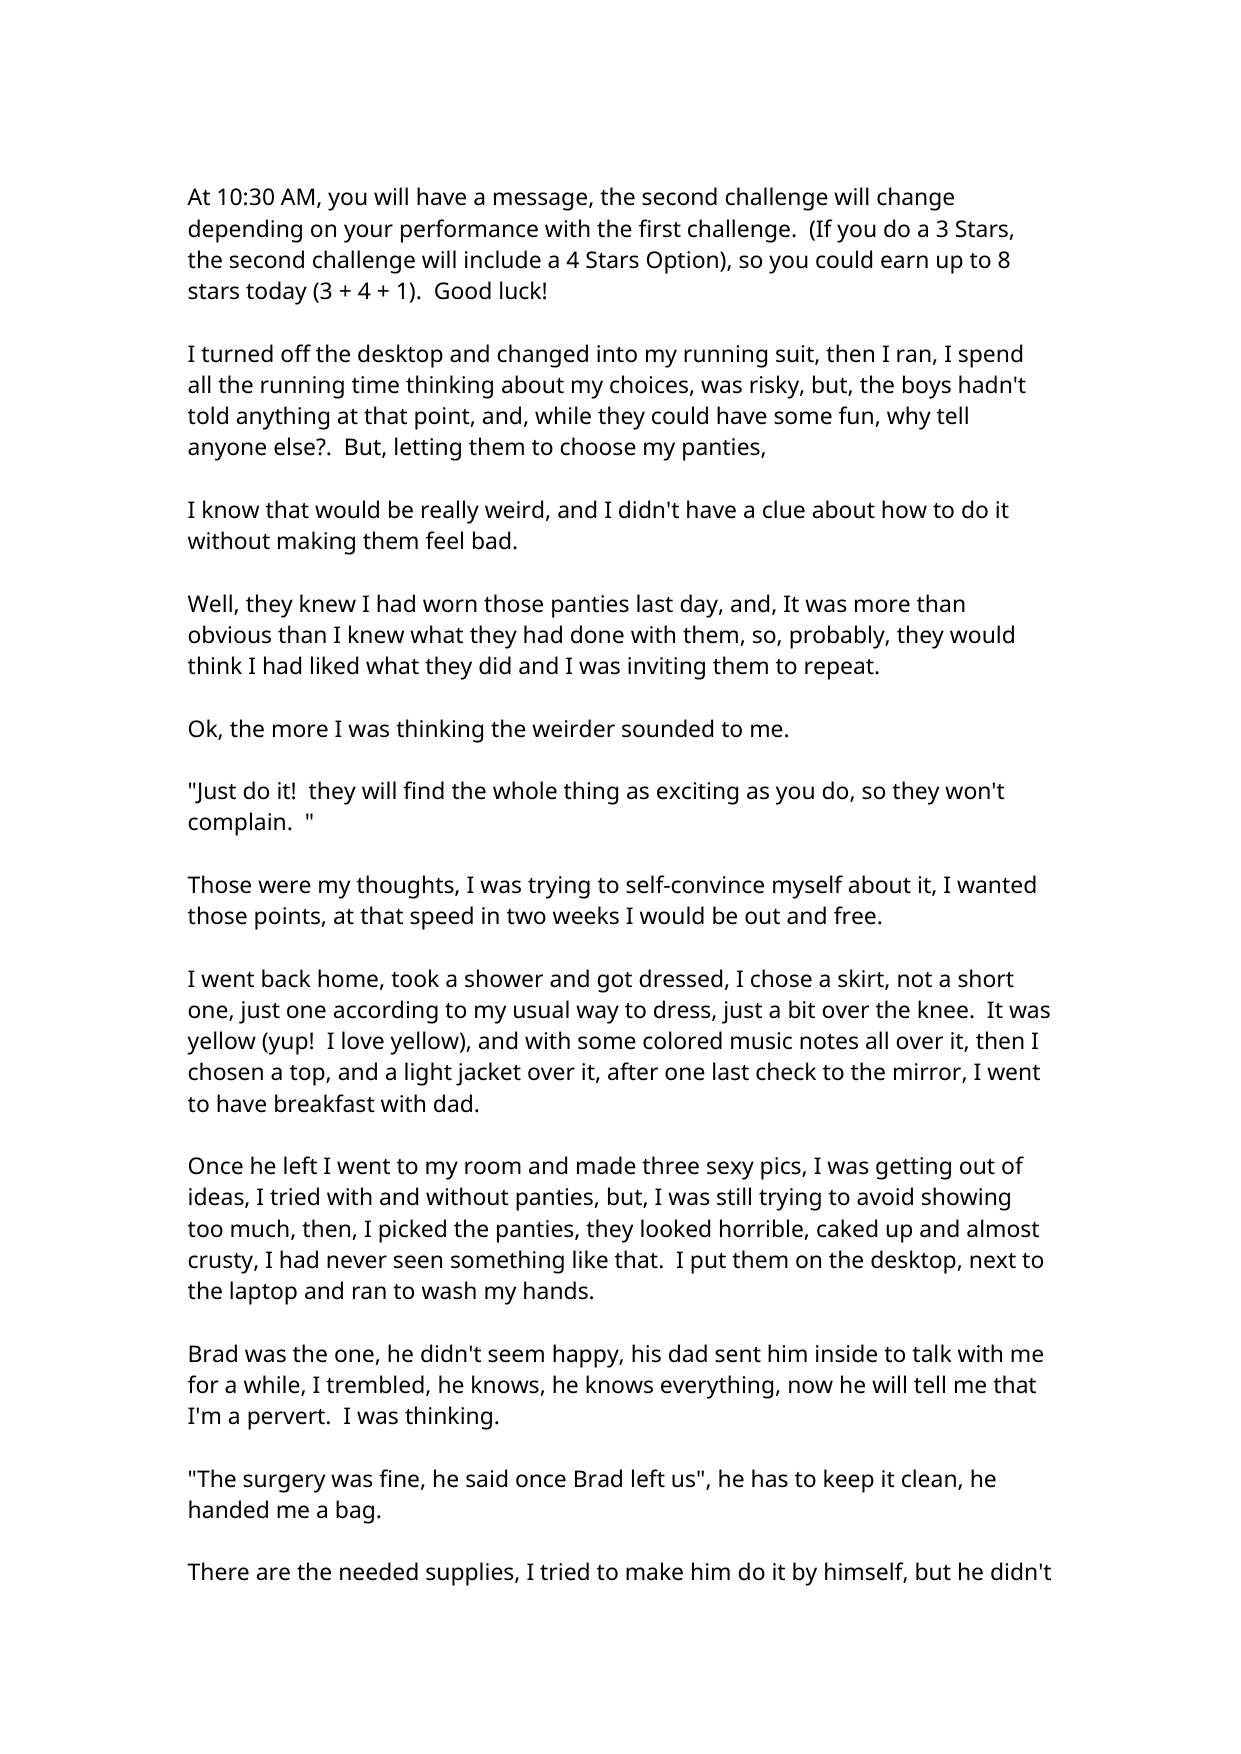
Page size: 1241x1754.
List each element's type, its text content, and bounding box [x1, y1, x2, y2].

text Well, they knew I had worn those panties last day, and, It was more than obvious than I knew what they had done with them, so, probably, they would think I had liked what they did and I was inviting them to repeat. [187, 587, 1053, 681]
text Brad was the one, he didn't seem happy, his dad sent him inside to talk with me for a while, I trembled, he knows, he knows everything, now he will tell me that I'm a pervert. I was thinking. [187, 1337, 1053, 1431]
text I know that would be really weird, and I didn't have a clue about how to do it without making them feel bad. [187, 494, 1053, 556]
text I turned off the desktop and changed into my running suit, then I ran, I spend all the running time thinking about my choices, was risky, but, the boys hadn't told anything at that point, and, while they could have some fun, why tell anyone else?. But, letting them to choose my panties, [187, 337, 1053, 462]
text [187, 1556, 1053, 1587]
text I went back home, took a shower and got dressed, I chose a skirt, not a short one, just one according to my usual way to dress, just a bit over the knee. It was yellow (yup! I love yellow), and with some colored music notes all over it, then I chosen a top, and a light jacket over it, after one last check to the mirror, I went to have breakfast with dad. [187, 962, 1053, 1119]
text Those were my thoughts, I was trying to self-convince myself about it, I wanted those points, at that speed in two weeks I would be out and free. [187, 869, 1053, 931]
text Ok, the more I was thinking the weirder sounded to me. [187, 712, 1053, 744]
text At 10:30 AM, you will have a message, the second challenge will change depending on your performance with the first challenge. (If you do a 3 Stars, the second challenge will include a 4 Stars Option), so you could earn up to 8 stars today (3 + 4 + 1). Good luck! [187, 181, 1053, 306]
text "Just do it! they will find the whole thing as exciting as you do, so they won't complain. " [187, 775, 1053, 837]
text "The surgery was fine, he said once Brad left us", he has to keep it clean, he handed me a bag. [187, 1462, 1053, 1525]
text Once he left I went to my room and made three sexy pics, I was getting out of ideas, I tried with and without panties, but, I was still trying to avoid showing too much, then, I picked the panties, they looked horrible, caked up and almost crusty, I had never seen something like that. I put them on the desktop, next to the laptop and ran to wash my hands. [187, 1150, 1053, 1306]
